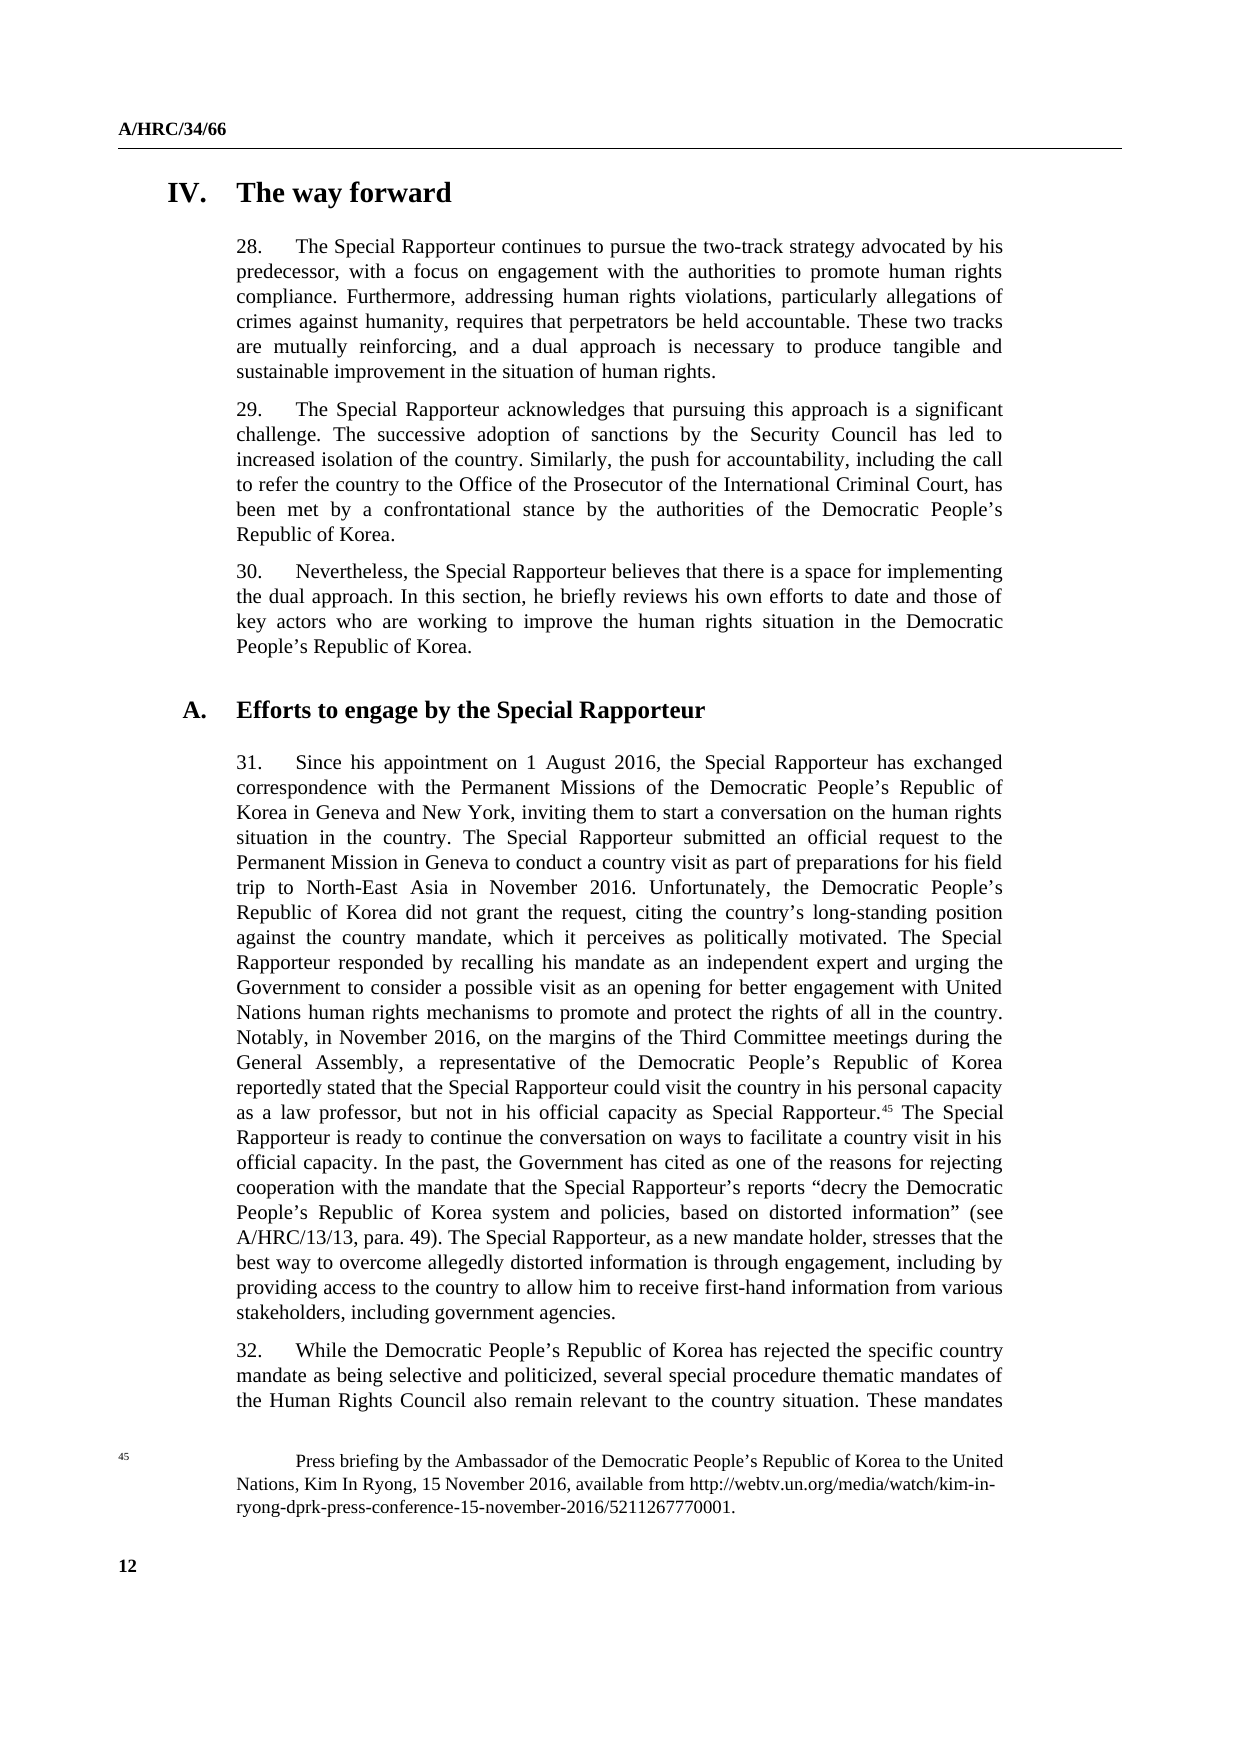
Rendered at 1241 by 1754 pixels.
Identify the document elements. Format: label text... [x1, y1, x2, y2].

text 30. Nevertheless, the Special Rapporteur believes that there is a space for implementing the dual approach. In this section, he briefly reviews his own efforts to date and those of key actors who are working to improve the human rights situation in the Democratic People’s Republic of Korea. [236, 558, 1004, 658]
text 28. The Special Rapporteur continues to pursue the two-track strategy advocated by his predecessor, with a focus on engagement with the authorities to promote human rights compliance. Furthermore, addressing human rights violations, particularly allegations of crimes against humanity, requires that perpetrators be held accountable. These two tracks are mutually reinforcing, and a dual approach is necessary to produce tangible and sustainable improvement in the situation of human rights. [236, 233, 1004, 383]
text 29. The Special Rapporteur acknowledges that pursuing this approach is a significant challenge. The successive adoption of sanctions by the Security Council has led to increased isolation of the country. Similarly, the push for accountability, including the call to refer the country to the Office of the Prosecutor of the International Criminal Court, has been met by a confrontational stance by the authorities of the Democratic People’s Republic of Korea. [236, 396, 1004, 546]
text A. Efforts to engage by the Special Rapporteur [118, 696, 1004, 724]
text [236, 1337, 1004, 1412]
text IV. The way forward [118, 177, 1004, 208]
text 31. Since his appointment on 1 August 2016, the Special Rapporteur has exchanged correspondence with the Permanent Missions of the Democratic People’s Republic of Korea in Geneva and New York, inviting them to start a conversation on the human rights situation in the country. The Special Rapporteur submitted an official request to the Permanent Mission in Geneva to conduct a country visit as part of preparations for his field trip to North-East Asia in November 2016. Unfortunately, the Democratic People’s Republic of Korea did not grant the request, citing the country’s long-standing position against the country mandate, which it perceives as politically motivated. The Special Rapporteur responded by recalling his mandate as an independent expert and urging the Government to consider a possible visit as an opening for better engagement with United Nations human rights mechanisms to promote and protect the rights of all in the country. Notably, in November 2016, on the margins of the Third Committee meetings during the General Assembly, a representative of the Democratic People’s Republic of Korea reportedly stated that the Special Rapporteur could visit the country in his personal capacity as a law professor, but not in his official capacity as Special Rapporteur. The Special Rapporteur is ready to continue the conversation on ways to facilitate a country visit in his official capacity. In the past, the Government has cited as one of the reasons for rejecting cooperation with the mandate that the Special Rapporteur’s reports “decry the Democratic People’s Republic of Korea system and policies, based on distorted information” (see A/HRC/13/13, para. 49). The Special Rapporteur, as a new mandate holder, stresses that the best way to overcome allegedly distorted information is through engagement, including by providing access to the country to allow him to receive first-hand information from various stakeholders, including government agencies. [236, 749, 1004, 1324]
